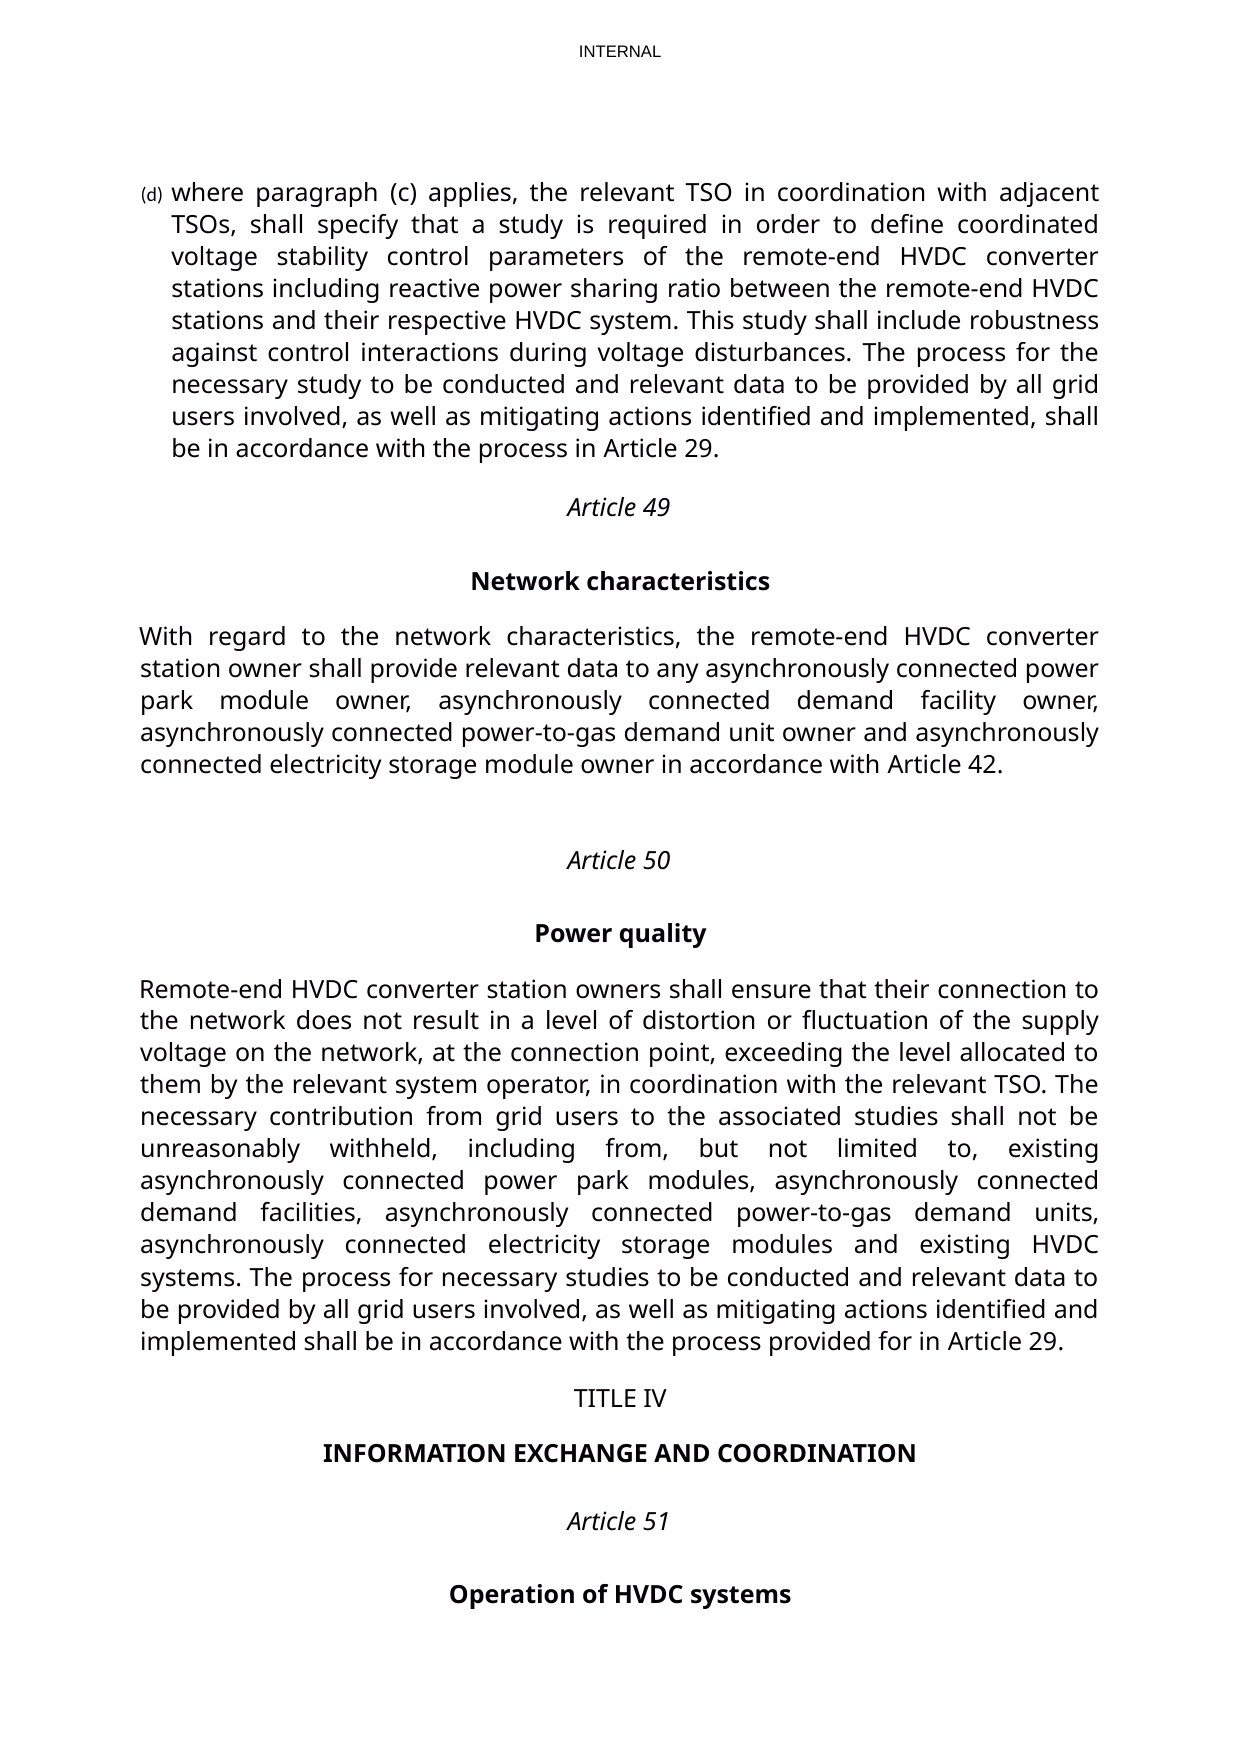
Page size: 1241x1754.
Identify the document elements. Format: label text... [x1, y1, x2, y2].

text Power quality [140, 917, 1100, 949]
text Network characteristics [140, 565, 1100, 597]
text With regard to the network characteristics, the remote-end HVDC converter station owner shall provide relevant data to any asynchronously connected power park module owner, asynchronously connected demand facility owner, asynchronously connected power-to-gas demand unit owner and asynchronously connected electricity storage module owner in accordance with Article 42. [139, 620, 1100, 781]
text TITLE IV [540, 1381, 700, 1415]
text INFORMATION EXCHANGE AND COORDINATION [152, 1436, 1088, 1470]
list where paragraph (c) applies, the relevant TSO in coordination with adjacent TSOs, shall specify that a study is required in order to define coordinated voltage stability control parameters of the remote-end HVDC converter stations including reactive power sharing ratio between the remote-end HVDC stations and their respective HVDC system. This study shall include robustness against control interactions during voltage disturbances. The process for the necessary study to be conducted and relevant data to be provided by all grid users involved, as well as mitigating actions identified and implemented, shall be in accordance with the process in Article 29. [140, 176, 1100, 465]
subtitle Article 49 [140, 490, 1100, 524]
subtitle Article 50 [140, 842, 1100, 876]
text Operation of HVDC systems [140, 1578, 1100, 1610]
text Remote-end HVDC converter station owners shall ensure that their connection to the network does not result in a level of distortion or fluctuation of the supply voltage on the network, at the connection point, exceeding the level allocated to them by the relevant system operator, in coordination with the relevant TSO. The necessary contribution from grid users to the associated studies shall not be unreasonably withheld, including from, but not limited to, existing asynchronously connected power park modules, asynchronously connected demand facilities, asynchronously connected power-to-gas demand units, asynchronously connected electricity storage modules and existing HVDC systems. The process for necessary studies to be conducted and relevant data to be provided by all grid users involved, as well as mitigating actions identified and implemented shall be in accordance with the process provided for in Article 29. [139, 973, 1100, 1357]
subtitle Article 51 [140, 1503, 1100, 1537]
